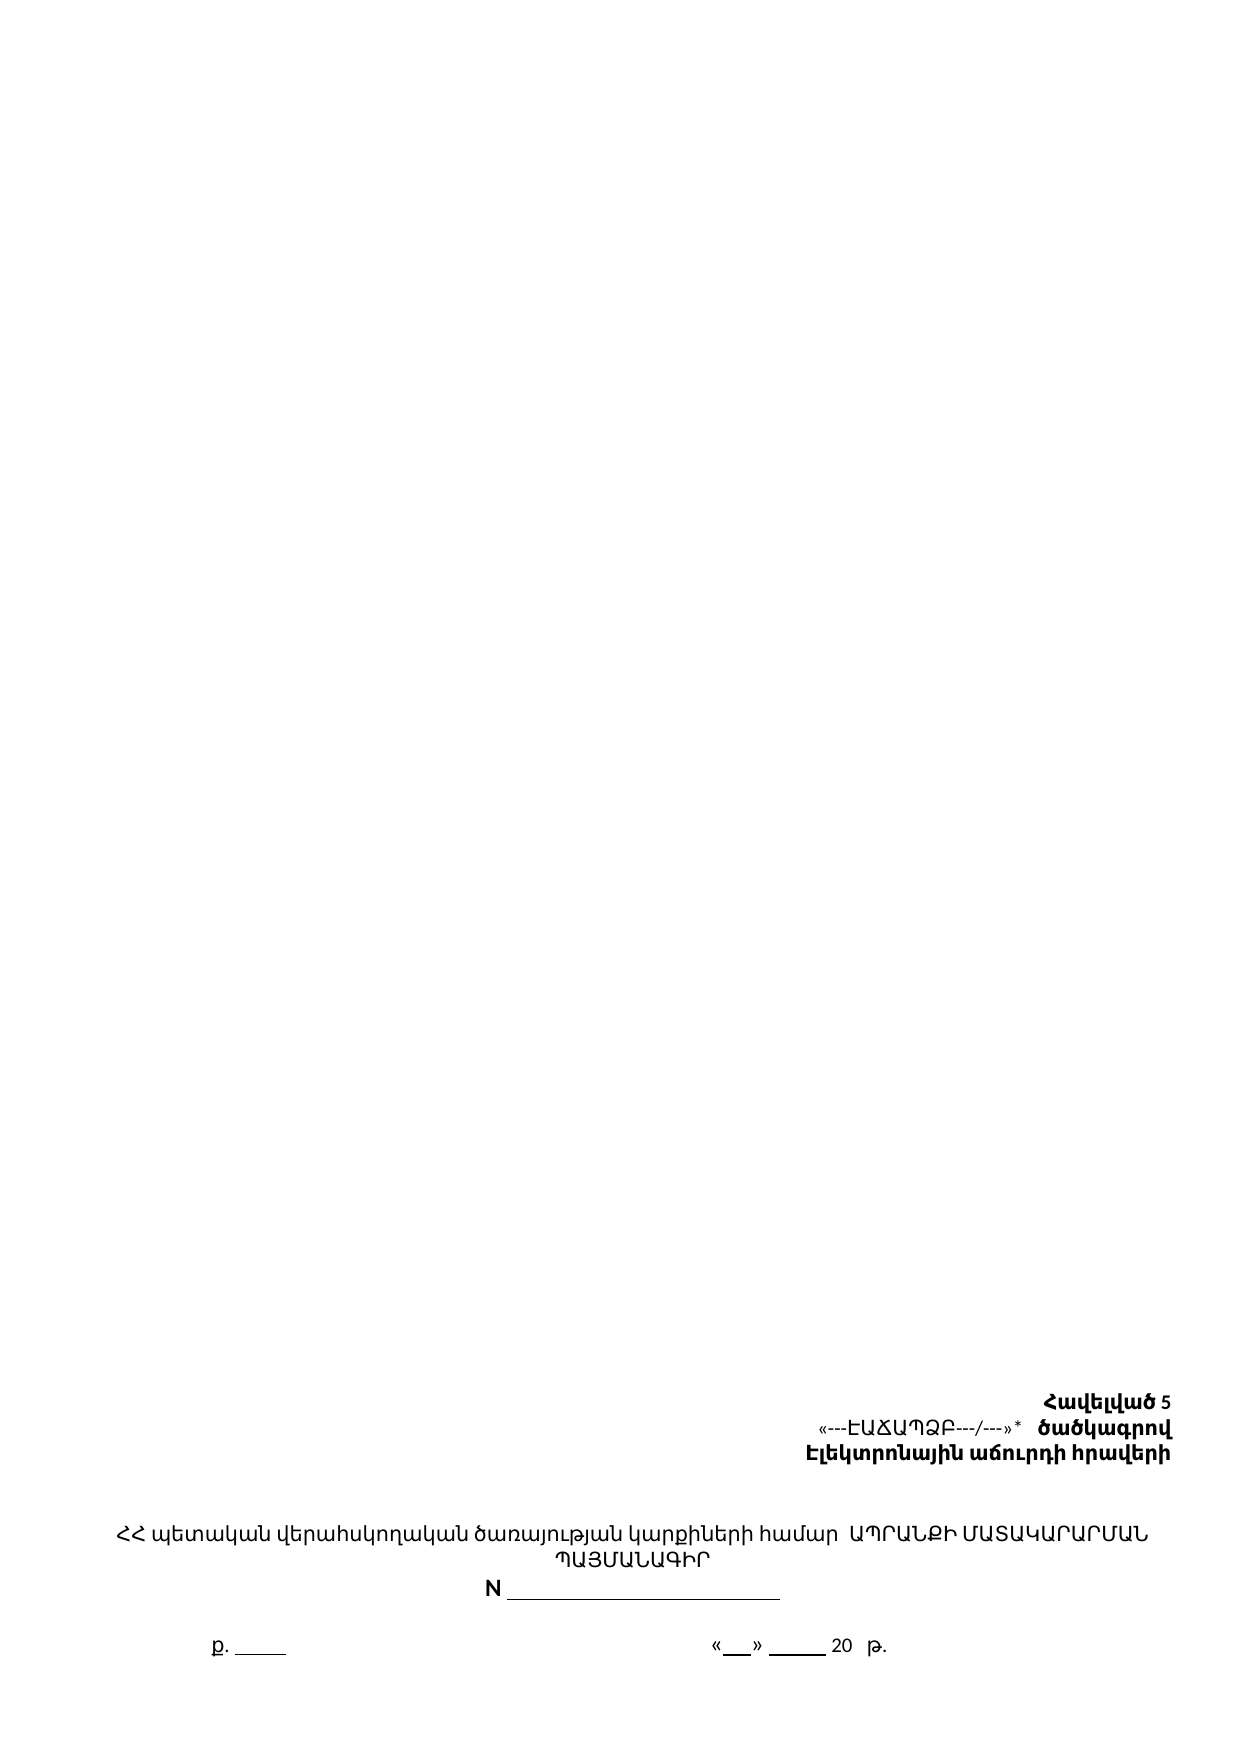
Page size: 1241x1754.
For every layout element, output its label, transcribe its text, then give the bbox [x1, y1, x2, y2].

text Հավելված 5 [94, 1389, 1171, 1415]
text ՀՀ պետական վերահսկողական ծառայության կարքիների համար ԱՊՐԱՆՔԻ ՄԱՏԱԿԱՐԱՐՄԱՆ [79, 1522, 1171, 1547]
text «---ԷԱՃԱՊՁԲ---/---»* ծածկագրով [94, 1415, 1171, 1440]
text ՊԱՅՄԱՆԱԳԻՐ [79, 1547, 1171, 1572]
text N [79, 1572, 1171, 1603]
text ք. « » 20 թ. [94, 1628, 1171, 1659]
text Էլեկտրոնային աճուրդի հրավերի [94, 1440, 1171, 1466]
